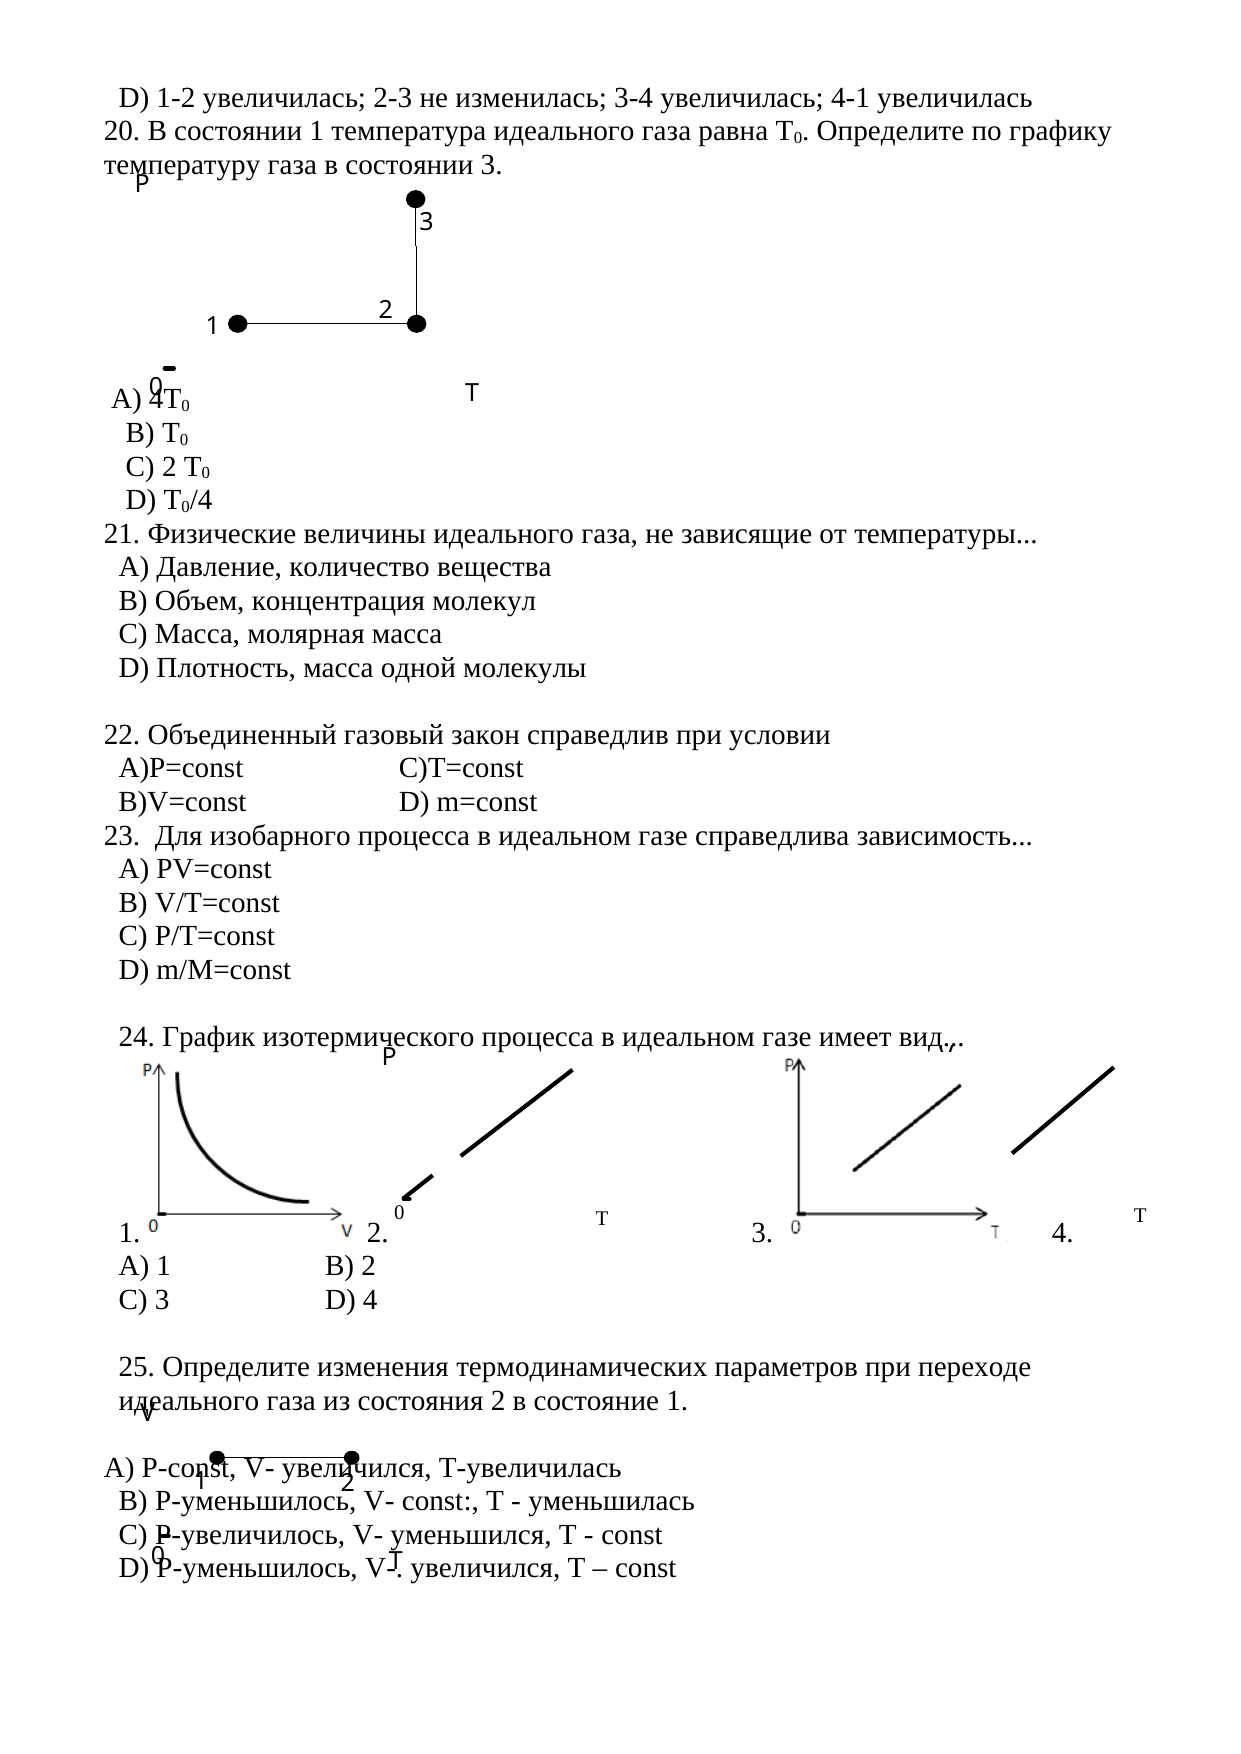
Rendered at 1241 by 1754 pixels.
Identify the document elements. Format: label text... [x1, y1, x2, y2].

text B) Т0 [103, 415, 1137, 449]
text C) 2 Т0 [103, 449, 1137, 482]
text C) 3 D) 4 [118, 1282, 1137, 1316]
text А) PV=const [118, 851, 1137, 885]
text B)V=const D) m=const [103, 784, 1137, 818]
text 22. Объединенный газовый закон справедлив при условии [103, 717, 1137, 751]
text 20. В состоянии 1 температура идеального газа равна Т0. Определите по графику температуру газа в состоянии 3. [103, 113, 1137, 180]
picture [780, 1052, 1008, 1243]
text D) Плотность, масса одной молекулы [118, 650, 1137, 683]
text А)P=const C)T=const [118, 751, 1137, 784]
text А) 4Т0 [103, 382, 1137, 415]
text 25. Определите изменения термодинамических параметров при переходе идеального газа из состояния 2 в состояние 1. [118, 1349, 1137, 1416]
text А) Давление, количество вещества [118, 549, 1137, 583]
text C) P/T=const [118, 918, 1137, 952]
text B) Объем, концентрация молекул C) Масса, молярная масса [118, 583, 1137, 650]
text 21. Физические величины идеального газа, не зависящие от температуры... [103, 516, 1137, 549]
text D) m/M=const [118, 952, 1137, 985]
text А) P-const, V- увеличился, Т-увеличилась [103, 1450, 1137, 1483]
text А) 1 B) 2 [118, 1248, 1137, 1282]
picture [140, 1059, 367, 1243]
text 23. Для изобарного процесса в идеальном газе справедлива зависимость... [103, 818, 1137, 851]
text B) P-уменьшилось, V- const:, Т - уменьшилась [118, 1483, 1137, 1517]
text 24. График изотермического процесса в идеальном газе имеет вид... [118, 1019, 1137, 1052]
text D) 1-2 увеличилась; 2-3 не изменилась; 3-4 увеличилась; 4-1 увеличилась [118, 80, 1137, 113]
text C) P-увеличилось, V- уменьшился, Т - const D) P-уменьшилось, V-. увеличился, Т – const [118, 1517, 1137, 1584]
text D) Т0/4 [103, 482, 1137, 516]
text B) V/T=const [118, 885, 1137, 918]
